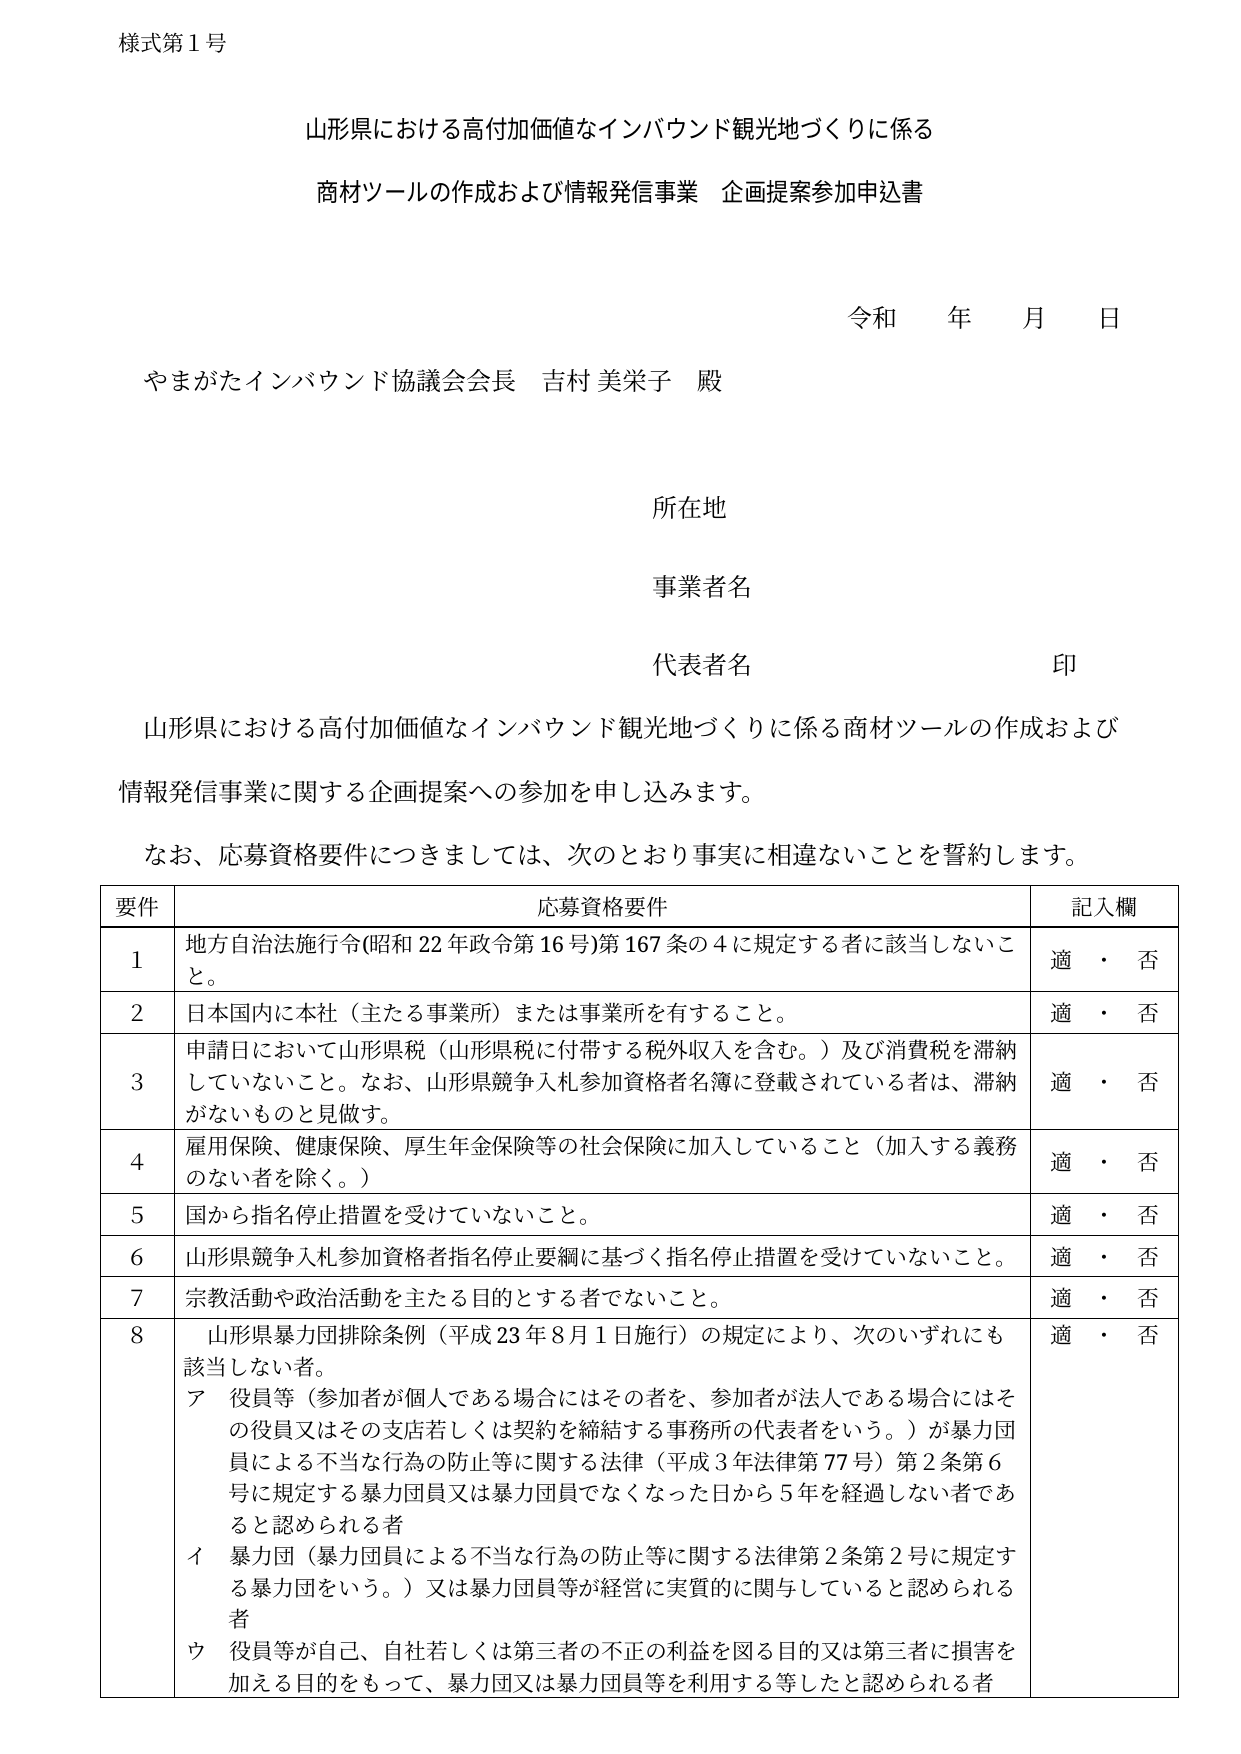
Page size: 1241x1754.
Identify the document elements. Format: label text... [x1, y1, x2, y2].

text 商材ツールの作成および情報発信事業 企画提案参加申込書 [118, 159, 1122, 222]
table_cell 適 ・ 否 [1031, 1130, 1178, 1193]
table_cell 適 ・ 否 [1031, 1277, 1178, 1317]
text なお、応募資格要件につきましては、次のとおり事実に相違ないことを誓約します。 [118, 822, 1122, 885]
table_cell 適 ・ 否 [1031, 992, 1178, 1033]
table_cell 宗教活動や政治活動を主たる目的とする者でないこと。 [175, 1277, 1030, 1317]
table_header 記入欄 [1031, 886, 1178, 926]
table_cell 山形県競争入札参加資格者指名停止要綱に基づく指名停止措置を受けていないこと。 [175, 1236, 1030, 1276]
table_cell 適 ・ 否 [1031, 1194, 1178, 1235]
table_cell １ [101, 928, 174, 991]
table_cell ６ [101, 1236, 174, 1276]
table_cell ３ [101, 1034, 174, 1128]
table_cell ５ [101, 1194, 174, 1235]
table_cell ８ [101, 1319, 174, 1697]
table_header 応募資格要件 [175, 886, 1030, 926]
text 事業者名 [118, 554, 1122, 617]
table_cell 適 ・ 否 [1031, 1236, 1178, 1276]
text 代表者名 印 [118, 632, 1122, 696]
table_cell 国から指名停止措置を受けていないこと。 [175, 1194, 1030, 1235]
table_cell 日本国内に本社（主たる事業所）または事業所を有すること。 [175, 992, 1030, 1033]
table_cell ４ [101, 1130, 174, 1193]
text やまがたインバウンド協議会会長 吉村 美栄子 殿 [118, 348, 1122, 412]
text 令和 年 月 日 [118, 285, 1122, 348]
table_cell 申請日において山形県税（山形県税に付帯する税外収入を含む。）及び消費税を滞納していないこと。なお、山形県競争入札参加資格者名簿に登載されている者は、滞納がないものと見做す。 [175, 1034, 1030, 1128]
table_cell 適 ・ 否 [1031, 1034, 1178, 1128]
table_header 要件 [101, 886, 174, 926]
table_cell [175, 1319, 1030, 1697]
text 山形県における高付加価値なインバウンド観光地づくりに係る商材ツールの作成および情報発信事業に関する企画提案への参加を申し込みます。 [118, 696, 1122, 822]
table_cell 雇用保険、健康保険、厚生年金保険等の社会保険に加入していること（加入する義務のない者を除く。） [175, 1130, 1030, 1193]
table_cell 適 ・ 否 [1031, 1319, 1178, 1697]
table_cell 地方自治法施行令(昭和22年政令第16号)第167条の４に規定する者に該当しないこと。 [175, 928, 1030, 991]
table_cell ２ [101, 992, 174, 1033]
text 所在地 [118, 475, 1122, 538]
table_cell ７ [101, 1277, 174, 1317]
text 山形県における高付加価値なインバウンド観光地づくりに係る [118, 96, 1122, 159]
table_cell 適 ・ 否 [1031, 928, 1178, 991]
